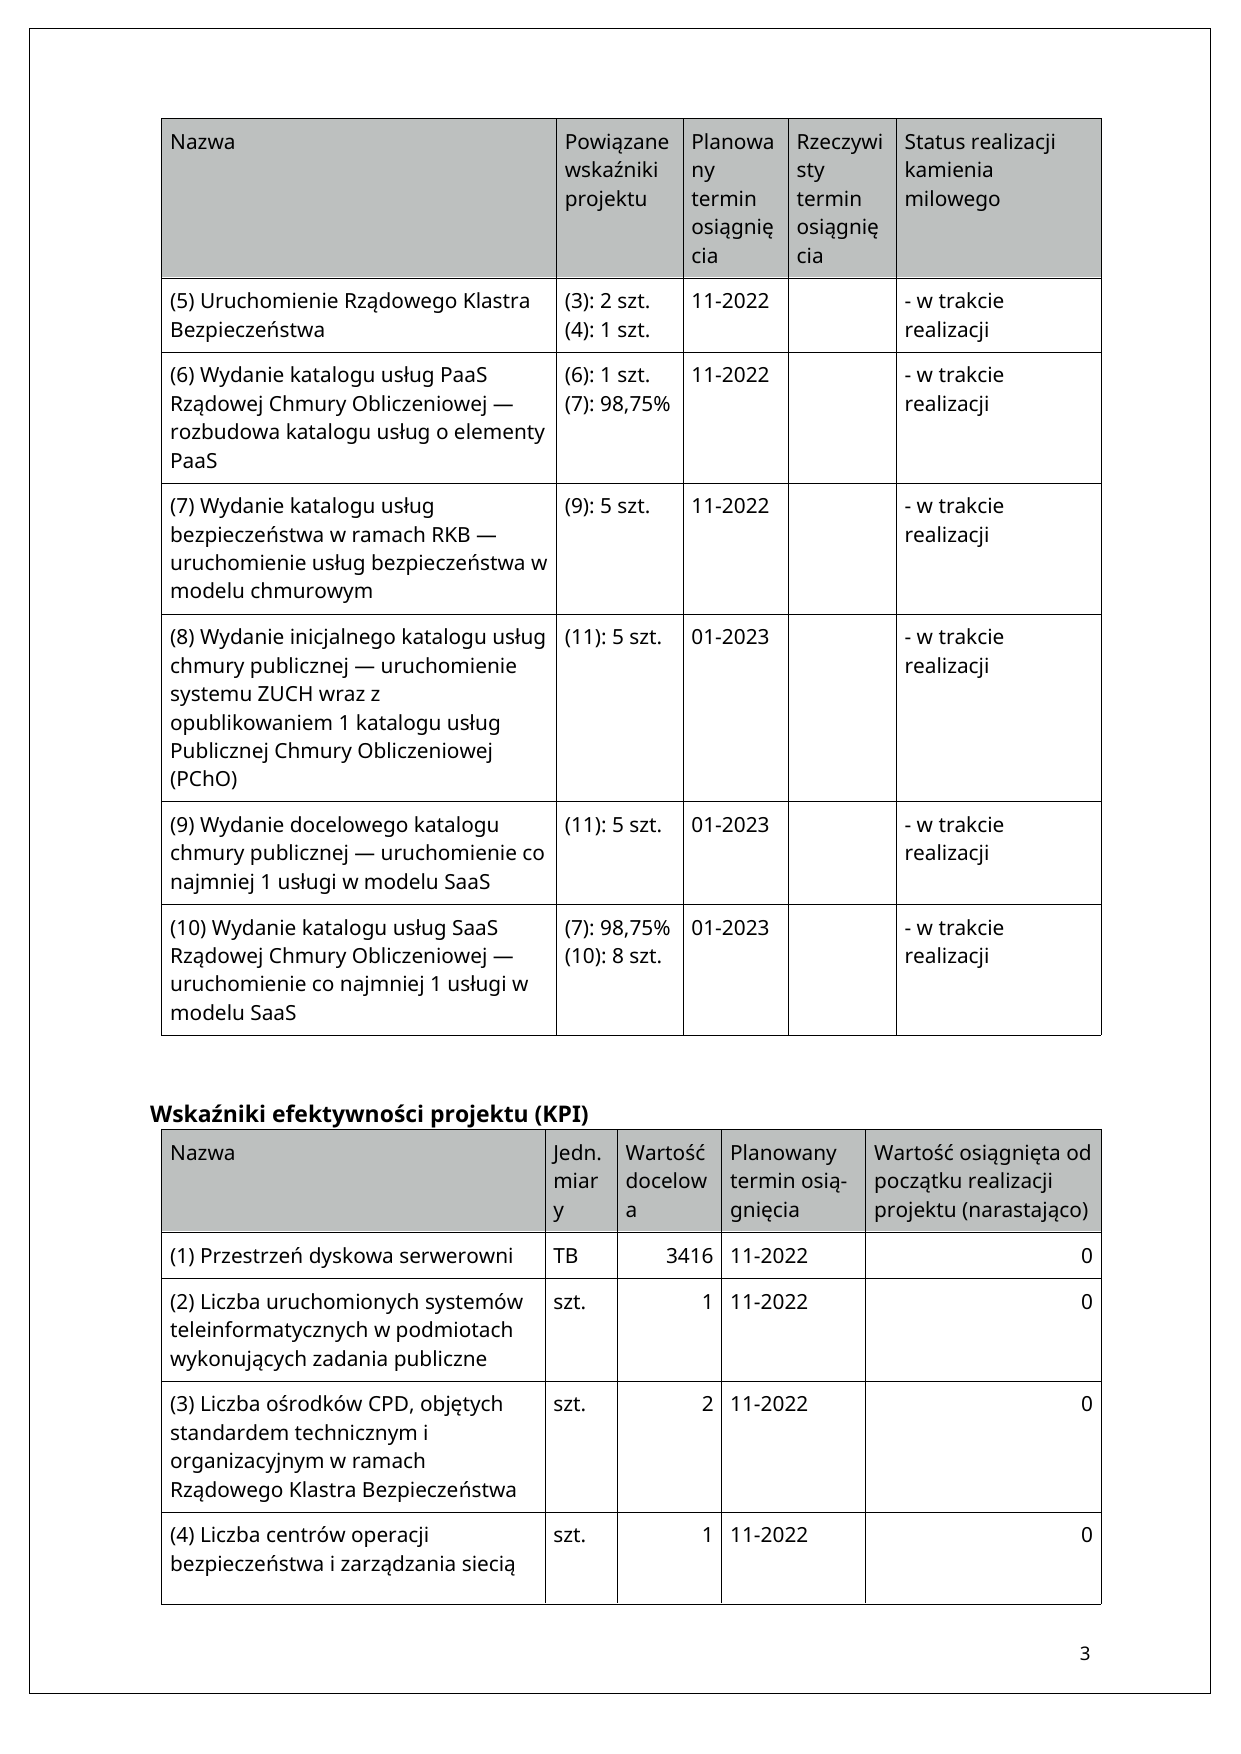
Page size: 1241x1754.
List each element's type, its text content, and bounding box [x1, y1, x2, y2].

table_header Nazwa [162, 119, 556, 277]
table_cell 1 [618, 1513, 721, 1603]
table_cell TB [546, 1233, 617, 1278]
table_cell [789, 353, 896, 482]
table_cell - w trakcie realizacji [897, 802, 1101, 904]
table_cell [789, 802, 896, 904]
table_cell (6): 1 szt. (7): 98,75% [557, 353, 683, 482]
table_header Wartość osiągnięta od początku realizacji projektu (narastająco) [866, 1130, 1101, 1231]
table_header Powiązane wskaźniki projektu [557, 119, 683, 277]
table_cell 11-2022 [722, 1279, 865, 1381]
table_cell - w trakcie realizacji [897, 279, 1101, 352]
table_cell - w trakcie realizacji [897, 484, 1101, 613]
table_cell 0 [866, 1279, 1101, 1381]
table_cell (11): 5 szt. [557, 802, 683, 904]
table_cell - w trakcie realizacji [897, 353, 1101, 482]
table_header Wartość docelowa [618, 1130, 721, 1231]
table_cell 11-2022 [722, 1233, 865, 1278]
table_cell szt. [546, 1279, 617, 1381]
table_header Planowany termin osią-gnięcia [722, 1130, 865, 1231]
table_cell (9) Wydanie docelowego katalogu chmury publicznej — uruchomienie co najmniej 1 usługi w modelu SaaS [162, 802, 556, 904]
table_cell 01-2023 [684, 905, 788, 1035]
table_cell 3416 [618, 1233, 721, 1278]
table_header Nazwa [162, 1130, 545, 1231]
table_cell szt. [546, 1382, 617, 1512]
table_cell 11-2022 [722, 1513, 865, 1603]
table_cell 2 [618, 1382, 721, 1512]
table_cell [789, 279, 896, 352]
table_cell [789, 905, 896, 1035]
table_cell (10) Wydanie katalogu usług SaaS Rządowej Chmury Obliczeniowej — uruchomienie co najmniej 1 usługi w modelu SaaS [162, 905, 556, 1035]
table_cell [789, 484, 896, 613]
table_cell (9): 5 szt. [557, 484, 683, 613]
table_cell (8) Wydanie inicjalnego katalogu usług chmury publicznej — uruchomienie systemu ZUCH wraz z opublikowaniem 1 katalogu usług Publicznej Chmury Obliczeniowej (PChO) [162, 615, 556, 801]
table_cell 01-2023 [684, 802, 788, 904]
table_header Rzeczywisty termin osiągnięcia [789, 119, 896, 277]
table_cell 11-2022 [684, 279, 788, 352]
table_cell (5) Uruchomienie Rządowego Klastra Bezpieczeństwa [162, 279, 556, 352]
table_cell (3): 2 szt. (4): 1 szt. [557, 279, 683, 352]
table_cell (1) Przestrzeń dyskowa serwerowni [162, 1233, 545, 1278]
table_cell 11-2022 [722, 1382, 865, 1512]
table_cell 0 [866, 1513, 1101, 1603]
table_header Status realizacji kamienia milowego [897, 119, 1101, 277]
table_header Planowany termin osiągnięcia [684, 119, 788, 277]
table_cell 11-2022 [684, 353, 788, 482]
table_cell (7) Wydanie katalogu usług bezpieczeństwa w ramach RKB — uruchomienie usług bezpieczeństwa w modelu chmurowym [162, 484, 556, 613]
table_cell 1 [618, 1279, 721, 1381]
table_cell - w trakcie realizacji [897, 615, 1101, 801]
table_header Jedn. miary [546, 1130, 617, 1231]
table_cell 01-2023 [684, 615, 788, 801]
table_cell (11): 5 szt. [557, 615, 683, 801]
table_cell (3) Liczba ośrodków CPD, objętych standardem technicznym i organizacyjnym w ramach Rządowego Klastra Bezpieczeństwa [162, 1382, 545, 1512]
table_cell 11-2022 [684, 484, 788, 613]
table_cell - w trakcie realizacji [897, 905, 1101, 1035]
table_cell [162, 1513, 545, 1603]
table_cell szt. [546, 1513, 617, 1603]
table_cell (7): 98,75% (10): 8 szt. [557, 905, 683, 1035]
table_cell (6) Wydanie katalogu usług PaaS Rządowej Chmury Obliczeniowej — rozbudowa katalogu usług o elementy PaaS [162, 353, 556, 482]
text Wskaźniki efektywności projektu (KPI) [150, 1098, 1090, 1129]
table_cell 0 [866, 1233, 1101, 1278]
table_cell 0 [866, 1382, 1101, 1512]
table_cell (2) Liczba uruchomionych systemów teleinformatycznych w podmiotach wykonujących zadania publiczne [162, 1279, 545, 1381]
table_cell [789, 615, 896, 801]
